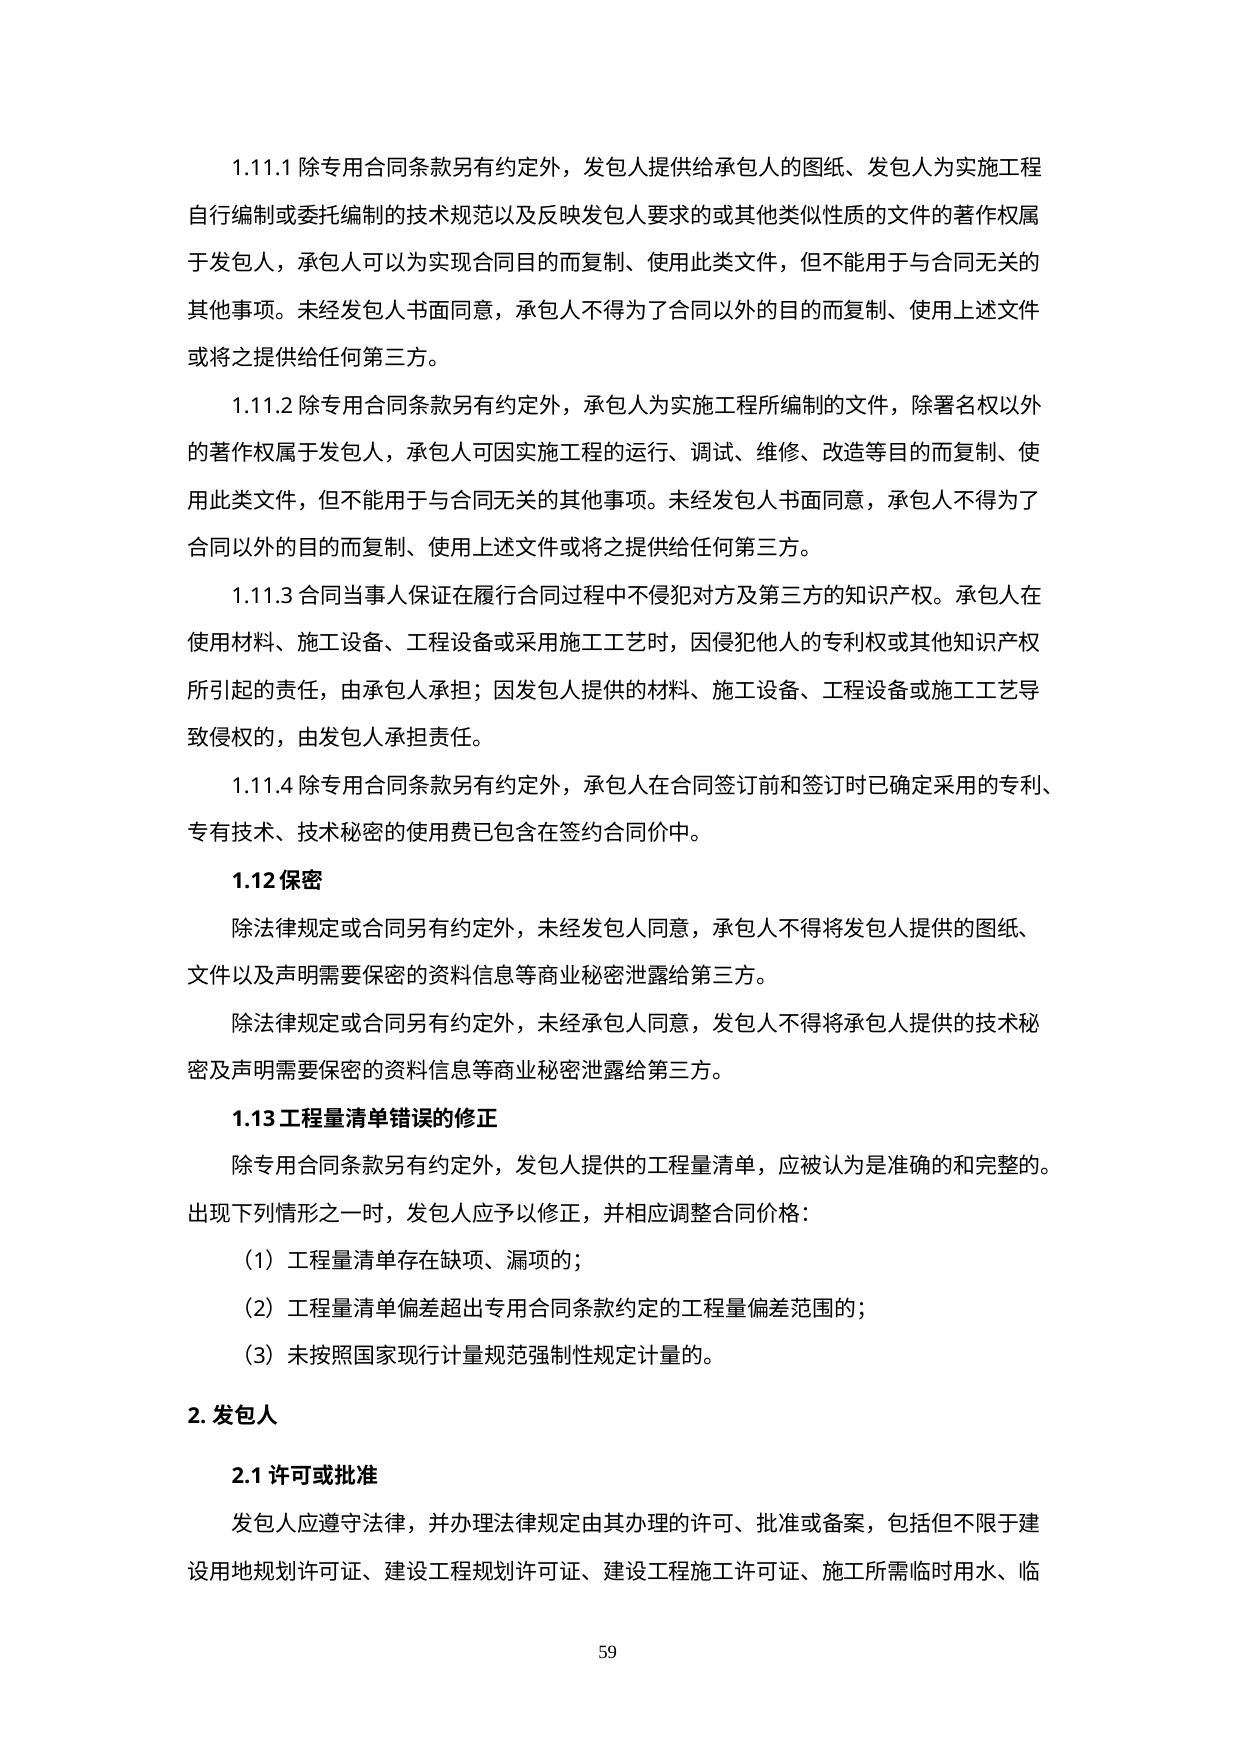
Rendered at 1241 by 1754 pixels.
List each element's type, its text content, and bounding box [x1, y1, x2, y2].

text 1.11.3 合同当事人保证在履行合同过程中不侵犯对方及第三方的知识产权。承包人在使用材料、施工设备、工程设备或采用施工工艺时，因侵犯他人的专利权或其他知识产权所引起的责任，由承包人承担；因发包人提供的材料、施工设备、工程设备或施工工艺导致侵权的，由发包人承担责任。 [187, 578, 1053, 752]
text 1.11.4 除专用合同条款另有约定外，承包人在合同签订前和签订时已确定采用的专利、专有技术、技术秘密的使用费已包含在签约合同价中。 [187, 768, 1053, 847]
text 除专用合同条款另有约定外，发包人提供的工程量清单，应被认为是准确的和完整的。出现下列情形之一时，发包人应予以修正，并相应调整合同价格： [187, 1148, 1053, 1227]
text 1.11.1 除专用合同条款另有约定外，发包人提供给承包人的图纸、发包人为实施工程自行编制或委托编制的技术规范以及反映发包人要求的或其他类似性质的文件的著作权属于发包人，承包人可以为实现合同目的而复制、使用此类文件，但不能用于与合同无关的其他事项。未经发包人书面同意，承包人不得为了合同以外的目的而复制、使用上述文件或将之提供给任何第三方。 [187, 150, 1053, 372]
subtitle 1.12保密 [187, 863, 1053, 895]
text 除法律规定或合同另有约定外，未经承包人同意，发包人不得将承包人提供的技术秘密及声明需要保密的资料信息等商业秘密泄露给第三方。 [187, 1006, 1053, 1085]
text 1.11.2 除专用合同条款另有约定外，承包人为实施工程所编制的文件，除署名权以外的著作权属于发包人，承包人可因实施工程的运行、调试、维修、改造等目的而复制、使用此类文件，但不能用于与合同无关的其他事项。未经发包人书面同意，承包人不得为了合同以外的目的而复制、使用上述文件或将之提供给任何第三方。 [187, 388, 1053, 562]
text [187, 1506, 1053, 1585]
text 除法律规定或合同另有约定外，未经发包人同意，承包人不得将发包人提供的图纸、文件以及声明需要保密的资料信息等商业秘密泄露给第三方。 [187, 911, 1053, 990]
text （3）未按照国家现行计量规范强制性规定计量的。 [187, 1338, 1053, 1370]
text （2）工程量清单偏差超出专用合同条款约定的工程量偏差范围的； [187, 1291, 1053, 1322]
text （1）工程量清单存在缺项、漏项的； [187, 1243, 1053, 1275]
subtitle 1.13工程量清单错误的修正 [187, 1101, 1053, 1132]
subtitle 2.1 许可或批准 [187, 1458, 1053, 1490]
subtitle 2. 发包人 [187, 1398, 1053, 1430]
